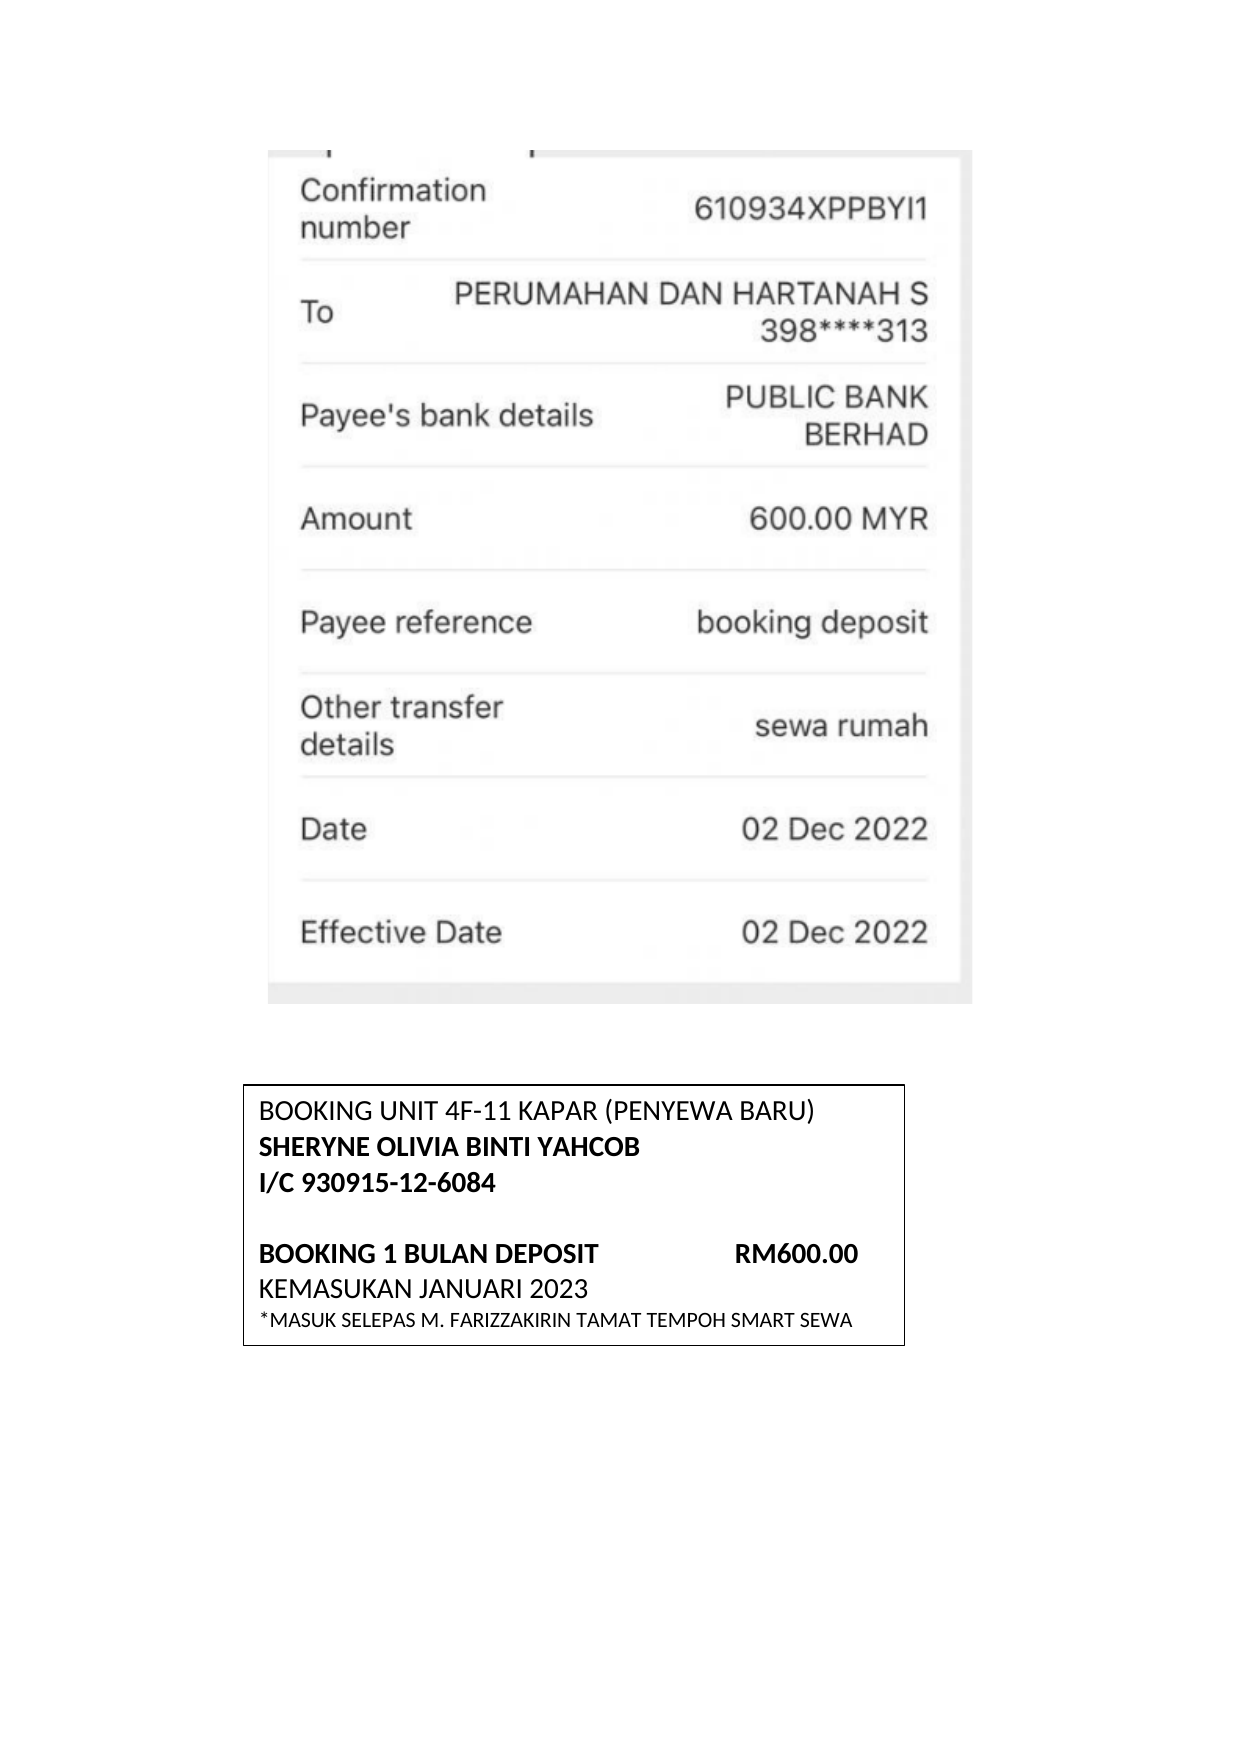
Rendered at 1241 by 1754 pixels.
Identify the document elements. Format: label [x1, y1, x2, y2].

picture [267, 150, 973, 1004]
